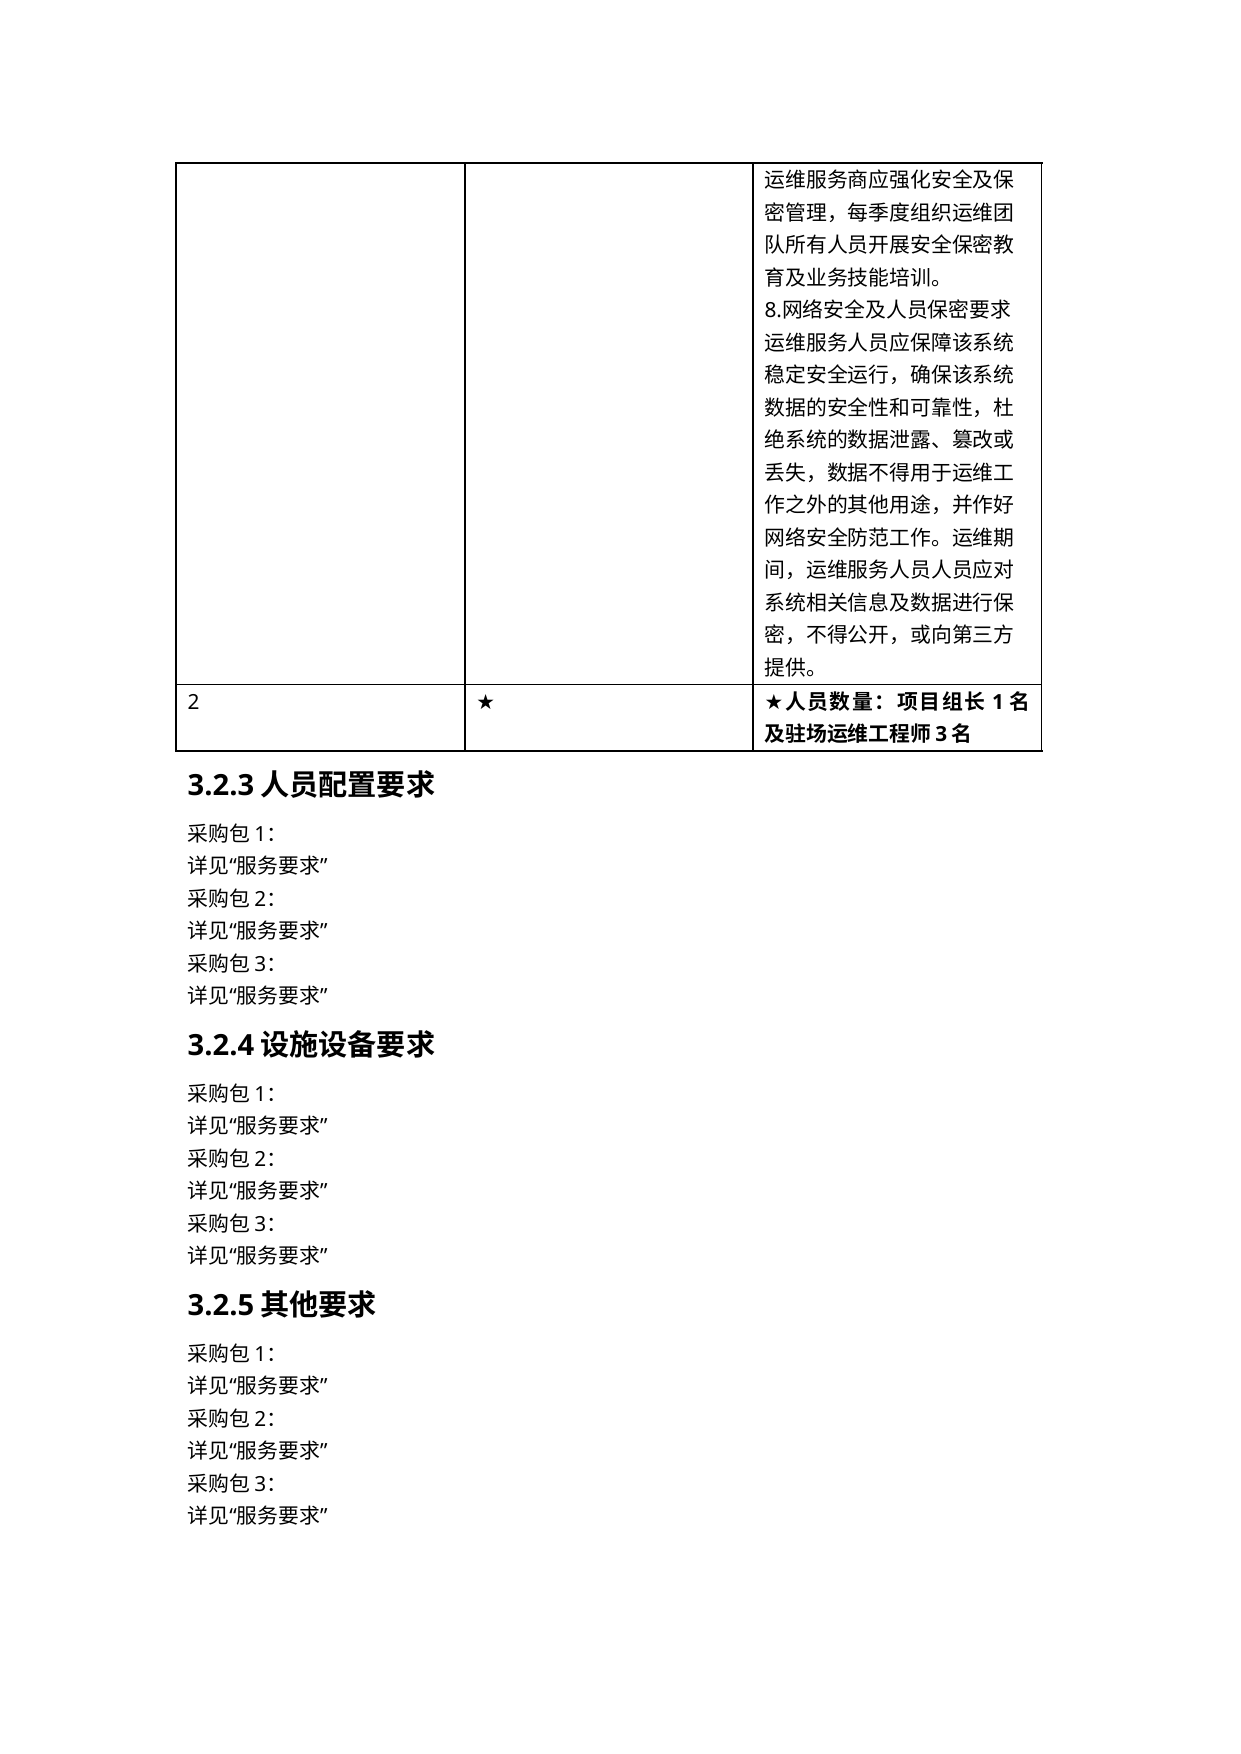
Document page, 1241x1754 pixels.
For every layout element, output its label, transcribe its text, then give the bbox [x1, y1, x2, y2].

text 详见“服务要求” [187, 914, 1053, 947]
table_cell ★ [466, 685, 752, 750]
table_cell 2 [177, 685, 464, 750]
text 详见“服务要求” [187, 1174, 1053, 1207]
text 详见“服务要求” [187, 979, 1053, 1012]
text 采购包1： [187, 1077, 1053, 1109]
text 详见“服务要求” [187, 1369, 1053, 1402]
text 采购包1： [187, 817, 1053, 849]
text 采购包2： [187, 1142, 1053, 1174]
text 采购包2： [187, 882, 1053, 914]
text 3.2.4设施设备要求 [187, 1012, 1053, 1077]
text 3.2.3人员配置要求 [187, 752, 1053, 817]
text 采购包3： [187, 1467, 1053, 1499]
text 详见“服务要求” [187, 1109, 1053, 1142]
text 采购包3： [187, 1207, 1053, 1239]
text 详见“服务要求” [187, 1239, 1053, 1272]
text 采购包2： [187, 1402, 1053, 1434]
text 详见“服务要求” [187, 849, 1053, 882]
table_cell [754, 164, 1041, 683]
text 详见“服务要求” [187, 1499, 1053, 1532]
table_cell 1 [177, 164, 464, 683]
table_cell ★人员数量：项目组长1名及驻场运维工程师3名 [754, 685, 1041, 750]
text 3.2.5其他要求 [187, 1272, 1053, 1337]
text 采购包3： [187, 947, 1053, 979]
text 采购包1： [187, 1337, 1053, 1369]
table_cell [466, 164, 752, 683]
text 详见“服务要求” [187, 1434, 1053, 1467]
